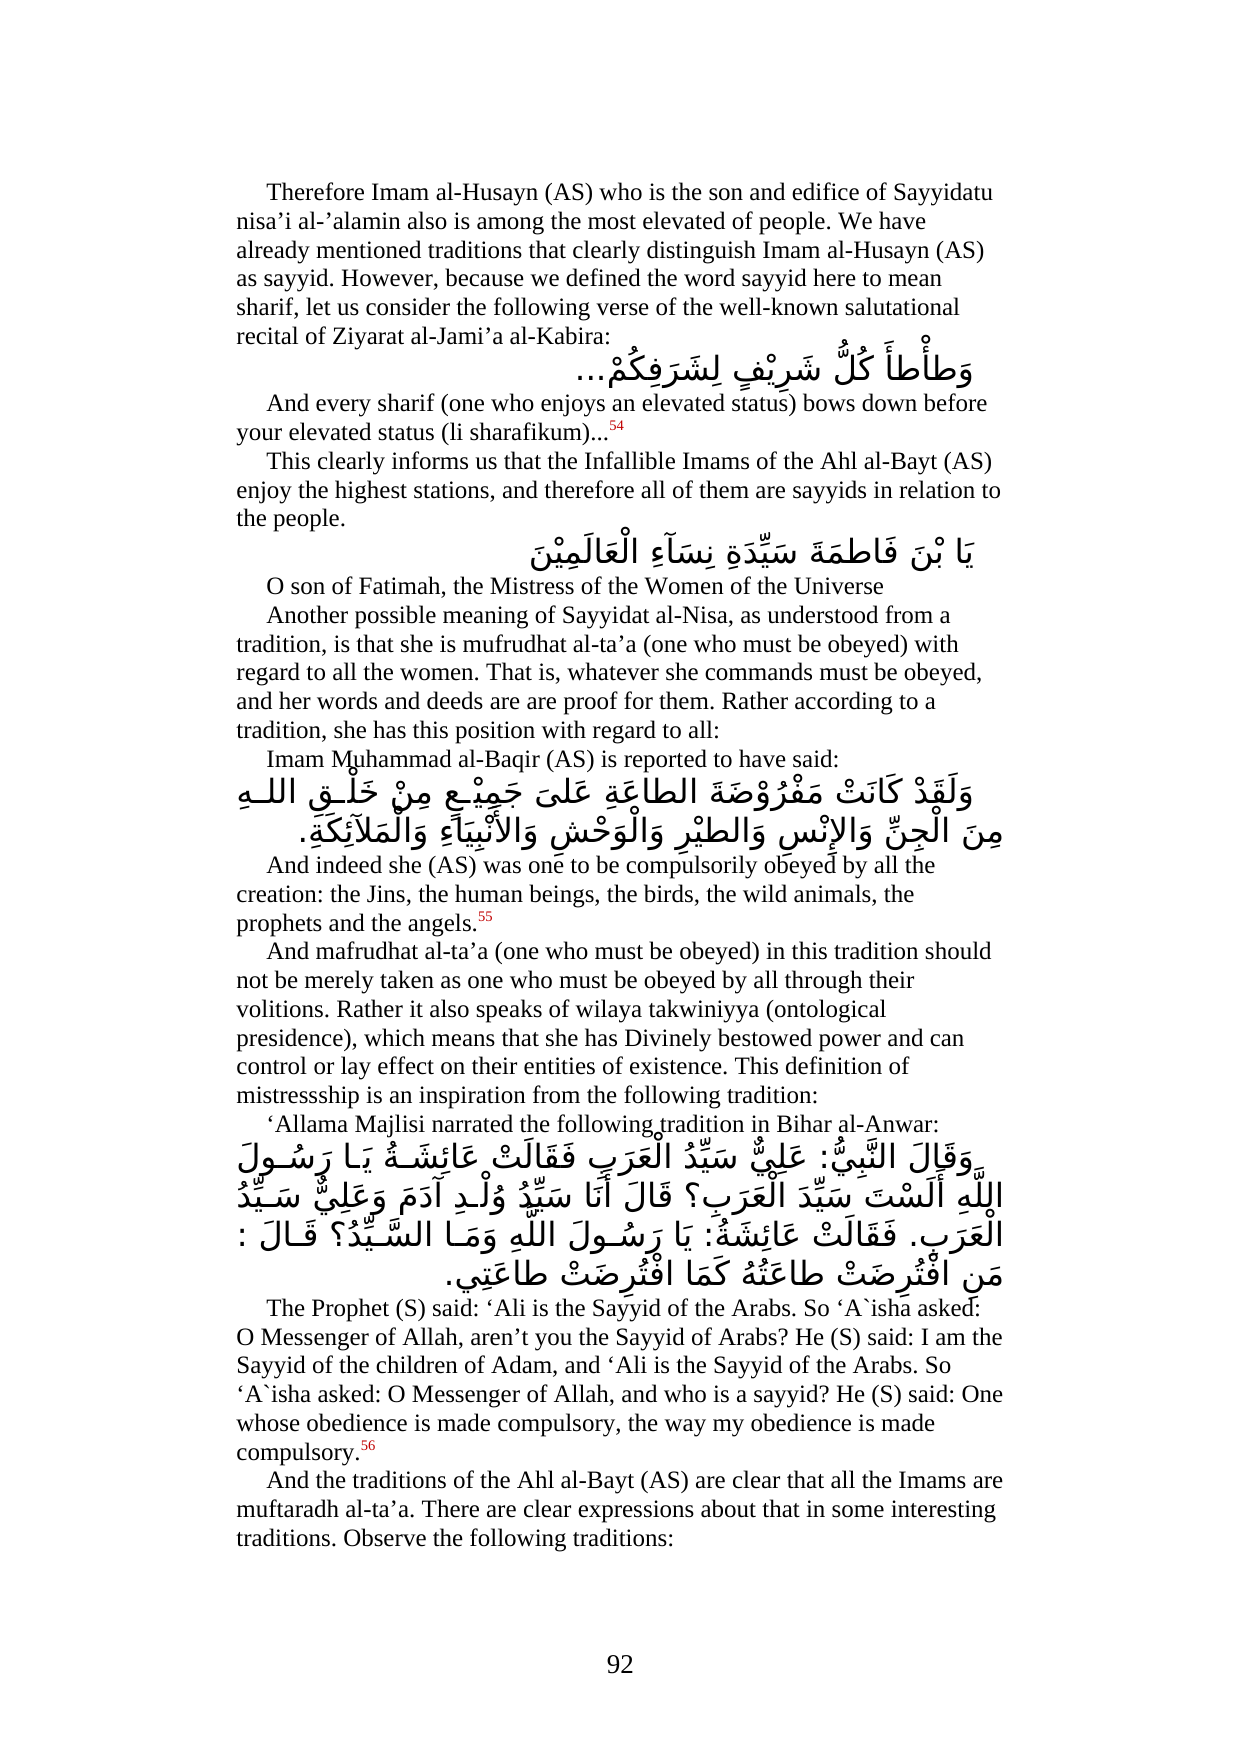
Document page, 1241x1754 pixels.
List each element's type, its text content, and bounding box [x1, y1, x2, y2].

text Another possible meaning of Sayyidat al-Nisa, as understood from a tradition, is that she is mufrudhat al-ta’a (one who must be obeyed) with regard to all the women. That is, whatever she commands must be obeyed, and her words and deeds are are proof for them. Rather according to a tradition, she has this position with regard to all: [236, 600, 1004, 744]
text This clearly informs us that the Infallible Imams of the Ahl al-Bayt (AS) enjoy the highest stations, and therefore all of them are sayyids in relation to the people. [236, 446, 1004, 532]
text وَقَالَ النَّبِيُّ: عَلِيٌّ سَيِّدُ الْعَرَبِ فَقَالَتْ عَائِشَةُ يَا رَسُولَ اللَّهِ أَلَسْتَ سَيِّدَ الْعَرَبِ؟ قَالَ أَنَا سَيِّدُ وُلْدِ آدَمَ وَعَلِيٌّ سَيِّدُ الْعَرَبِ. فَقَالَتْ عَائِشَةُ: يَا رَسُولَ اللَّهِ وَمَا السَّيِّدُ؟ قَالَ : مَنِ افْتُرِضَتْ طاعَتُهُ كَمَا افْتُرِضَتْ طاعَتِي. [236, 1138, 1004, 1293]
text Imam Muhammad al-Baqir (AS) is reported to have said: [236, 744, 1004, 772]
text وَلَقَدْ كَانَتْ مَفْرُوْضَةَ الطاعَةِ عَلىَ جَمِيْعٍ مِنْ خَلْقِ اللهِ مِنَ الْجِنِّ وَالإِنْسِ وَالطيْرِ وَالْوَحْشِ وَالأَنْبِيَاءِ وَالْمَلآئِكَةِ. [236, 772, 1004, 850]
text And every sharif (one who enjoys an elevated status) bows down before your elevated status (li sharafikum)...54 [236, 388, 1004, 446]
text يَا بْنَ فَاطمَةَ سَيِّدَةِ نِسَآءِ الْعَالَمِيْنَ [236, 532, 1004, 571]
text And mafrudhat al-ta’a (one who must be obeyed) in this tradition should not be merely taken as one who must be obeyed by all through their volitions. Rather it also speaks of wilaya takwiniyya (ontological presidence), which means that she has Divinely bestowed power and can control or lay effect on their entities of existence. This definition of mistressship is an inspiration from the following tradition: [236, 936, 1004, 1109]
text وَطأْطأَ كُلُّ شَرِيْفٍ لِشَرَفِكُمْ... [236, 350, 1004, 388]
text And the traditions of the Ahl al-Bayt (AS) are clear that all the Imams are muftaradh al-ta’a. There are clear expressions about that in some interesting traditions. Observe the following traditions: [236, 1466, 1004, 1552]
text Therefore Imam al-Husayn (AS) who is the son and edifice of Sayyidatu nisa’i al-’alamin also is among the most elevated of people. We have already mentioned traditions that clearly distinguish Imam al-Husayn (AS) as sayyid. However, because we defined the word sayyid here to mean sharif, let us consider the following verse of the well-known salutational recital of Ziyarat al-Jami’a al-Kabira: [236, 177, 1004, 350]
text ‘Allama Majlisi narrated the following tradition in Bihar al-Anwar: [236, 1109, 1004, 1138]
text O son of Fatimah, the Mistress of the Women of the Universe [236, 571, 1004, 600]
text And indeed she (AS) was one to be compulsorily obeyed by all the creation: the Jins, the human beings, the birds, the wild animals, the prophets and the angels.55 [236, 850, 1004, 936]
text The Prophet (S) said: ‘Ali is the Sayyid of the Arabs. So ‘A`isha asked: O Messenger of Allah, aren’t you the Sayyid of Arabs? He (S) said: I am the Sayyid of the children of Adam, and ‘Ali is the Sayyid of the Arabs. So ‘A`isha asked: O Messenger of Allah, and who is a sayyid? He (S) said: One whose obedience is made compulsory, the way my obedience is made compulsory.56 [236, 1293, 1004, 1466]
